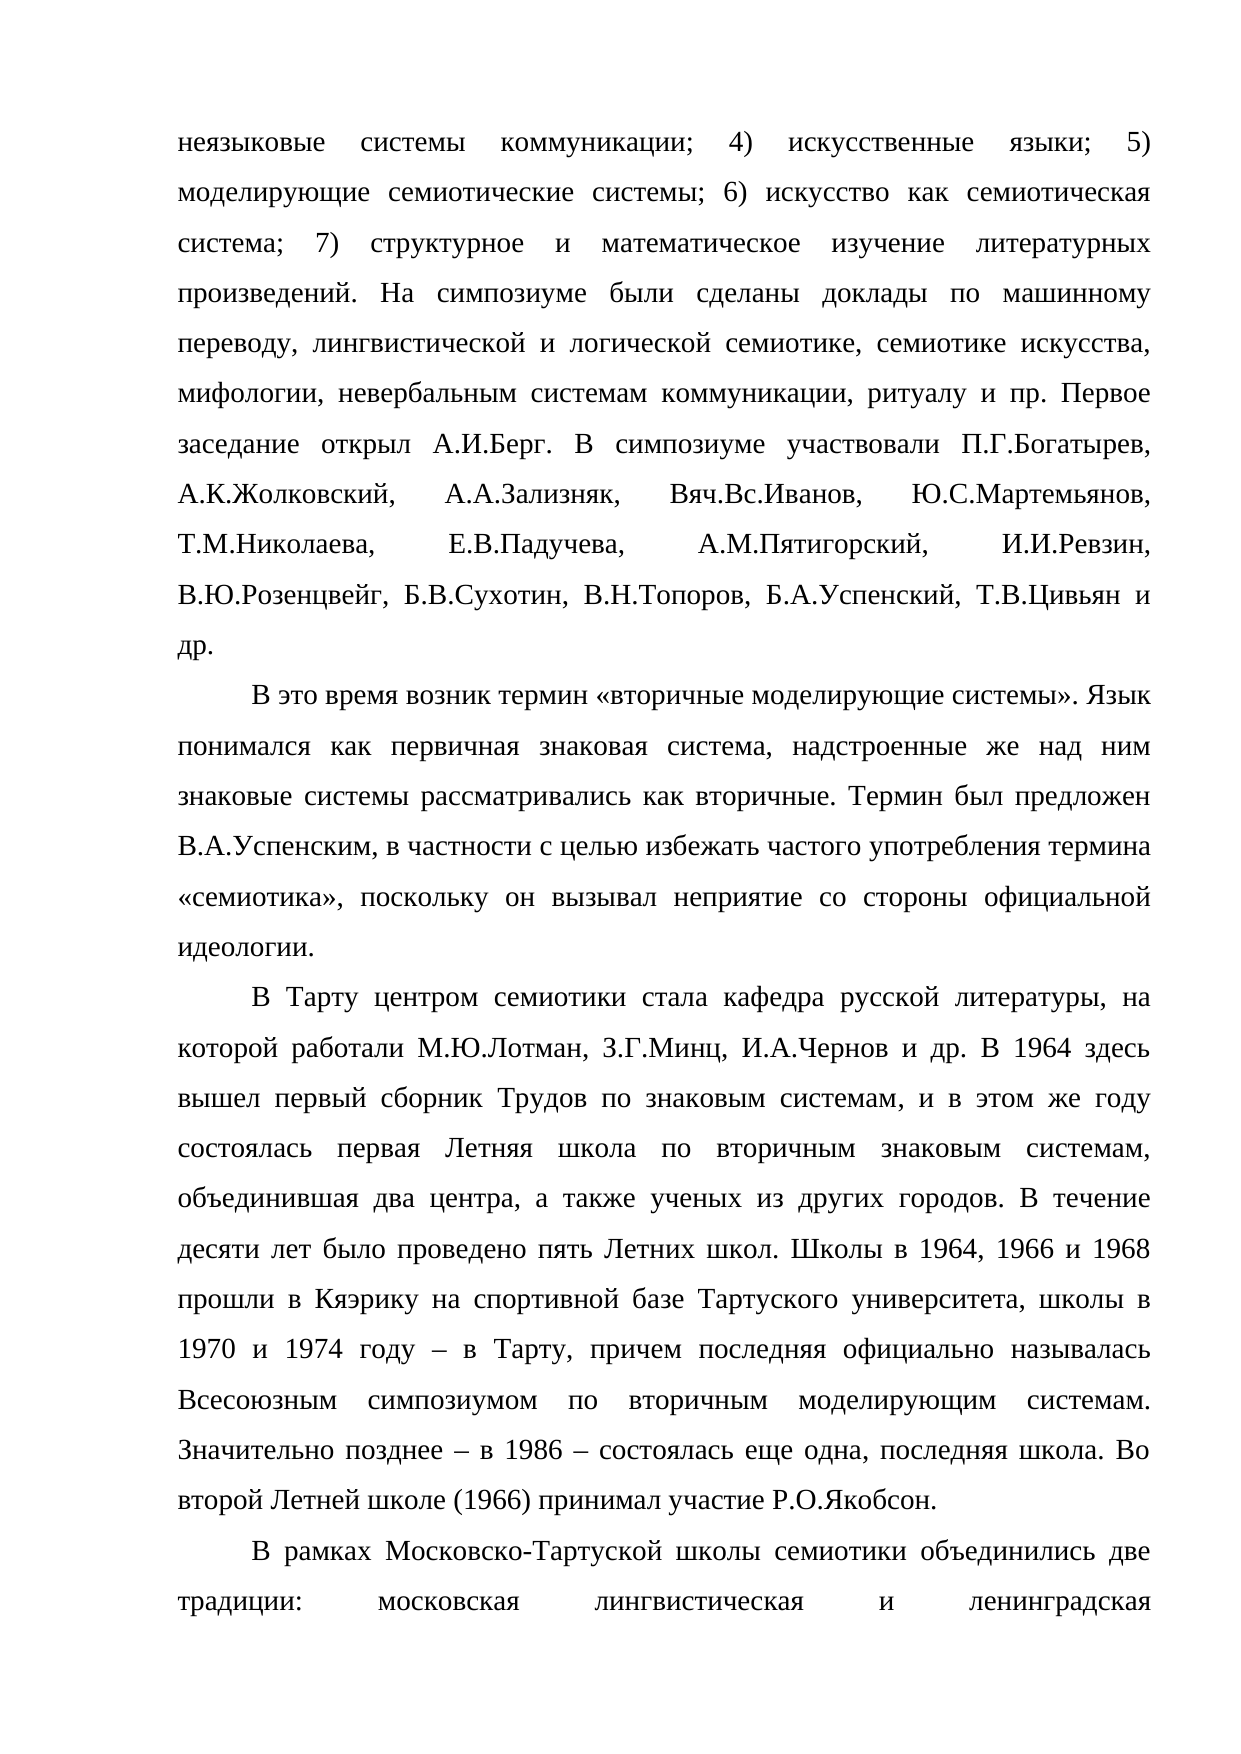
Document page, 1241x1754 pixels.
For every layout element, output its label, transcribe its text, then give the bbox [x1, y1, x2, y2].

text В это время возник термин «вторичные моделирующие системы». Язык понимался как первичная знаковая система, надстроенные же над ним знаковые системы рассматривались как вторичные. Термин был предложен В.А.Успенским, в частности с целью избежать частого употребления термина «семиотика», поскольку он вызывал неприятие со стороны официальной идеологии. [177, 677, 1152, 963]
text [177, 124, 1152, 661]
text В Тарту центром семиотики стала кафедра русской литературы, на которой работали М.Ю.Лотман, З.Г.Минц, И.А.Чернов и др. В 1964 здесь вышел первый сборник Трудов по знаковым системам, и в этом же году состоялась первая Летняя школа по вторичным знаковым системам, объединившая два центра, а также ученых из других городов. В течение десяти лет было проведено пять Летних школ. Школы в 1964, 1966 и 1968 прошли в Кяэрику на спортивной базе Тартуского университета, школы в 1970 и 1974 году – в Тарту, причем последняя официально называлась Всесоюзным симпозиумом по вторичным моделирующим системам. Значительно позднее – в 1986 – состоялась еще одна, последняя школа. Во второй Летней школе (1966) принимал участие Р.О.Якобсон. [177, 979, 1152, 1516]
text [177, 1533, 1152, 1617]
